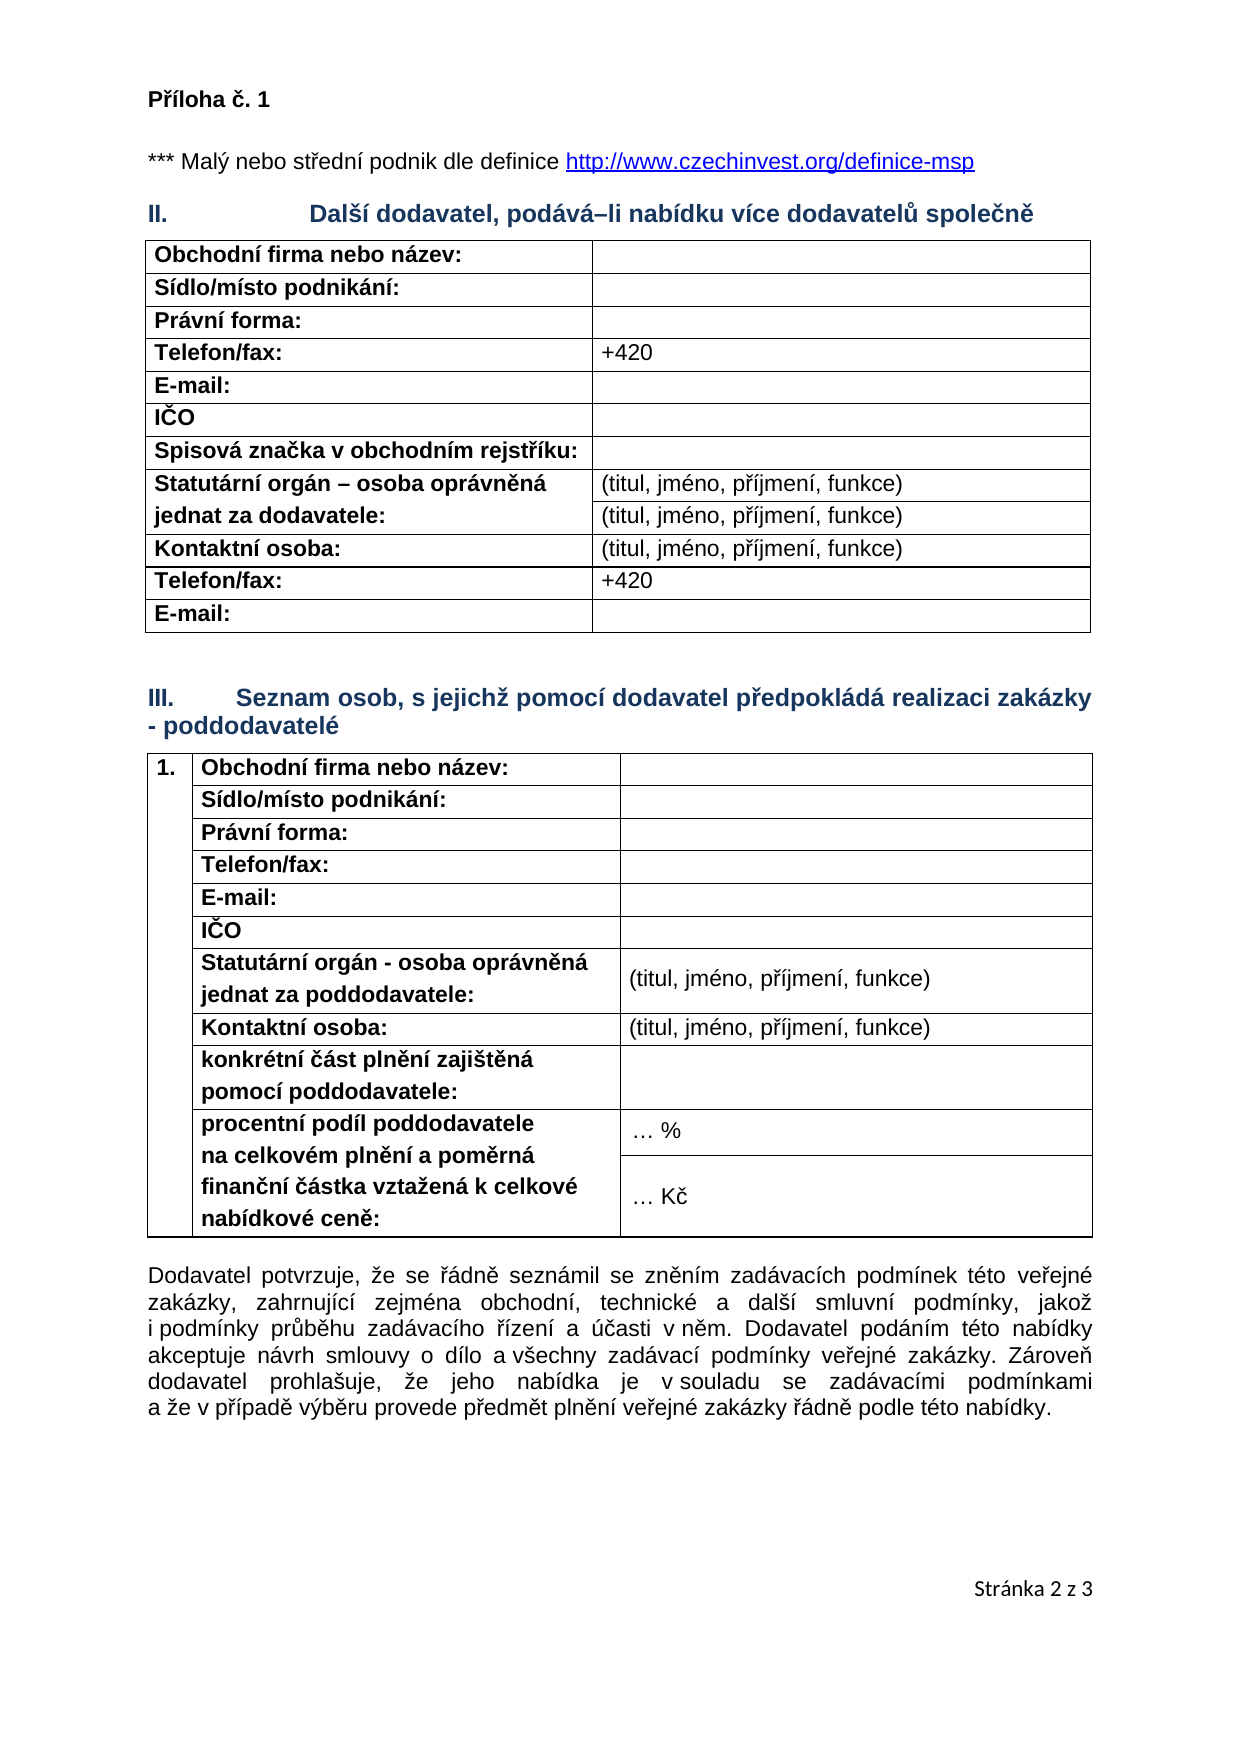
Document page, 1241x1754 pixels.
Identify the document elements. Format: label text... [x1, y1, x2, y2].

table_cell IČO [146, 404, 592, 436]
table_cell Právní forma: [146, 307, 592, 338]
table_cell [621, 1046, 1092, 1109]
table_cell [621, 851, 1092, 883]
table_cell Právní forma: [193, 819, 620, 850]
table_cell IČO [193, 917, 620, 948]
table_cell [621, 884, 1092, 916]
table_header [621, 754, 1092, 785]
table_cell [593, 600, 1090, 632]
table_cell (titul, jméno, příjmení, funkce) [593, 502, 1090, 534]
table_cell Telefon/fax: [146, 339, 592, 371]
table_cell Kontaktní osoba: [193, 1014, 620, 1045]
table_cell Sídlo/místo podnikání: [146, 274, 592, 306]
table_cell [593, 437, 1090, 468]
table_cell [621, 819, 1092, 850]
table_header 1. [148, 754, 192, 1236]
table_cell (titul, jméno, příjmení, funkce) [621, 949, 1092, 1012]
table_cell Telefon/fax: [193, 851, 620, 883]
table_cell (titul, jméno, příjmení, funkce) [593, 535, 1090, 566]
table_cell (titul, jméno, příjmení, funkce) [621, 1014, 1092, 1045]
table_cell [593, 372, 1090, 403]
table_cell Statutární orgán – osoba oprávněná jednat za dodavatele: [146, 470, 592, 534]
table_cell … % [621, 1110, 1092, 1154]
table_cell Spisová značka v obchodním rejstříku: [146, 437, 592, 468]
table_cell E-mail: [146, 372, 592, 403]
table_cell konkrétní část plnění zajištěná pomocí poddodavatele: [193, 1046, 620, 1109]
table_cell +420 [593, 339, 1090, 371]
table_header Obchodní firma nebo název: [193, 754, 620, 785]
table_cell Statutární orgán - osoba oprávněná jednat za poddodavatele: [193, 949, 620, 1012]
table_cell Telefon/fax: [146, 568, 592, 599]
table_cell E-mail: [146, 600, 592, 632]
table_cell … Kč [621, 1156, 1092, 1236]
table_cell [593, 274, 1090, 306]
table_cell [621, 917, 1092, 948]
table_cell +420 [593, 568, 1090, 599]
table_cell [593, 307, 1090, 338]
table_cell procentní podíl poddodavatele na celkovém plnění a poměrná finanční částka vztažená k celkové nabídkové ceně: [193, 1110, 620, 1236]
table_cell [593, 404, 1090, 436]
table_cell E-mail: [193, 884, 620, 916]
text Dodavatel potvrzuje, že se řádně seznámil se zněním zadávacích podmínek této veřejné zakázky, zahrnující zejména obchodní, technické a další smluvní podmínky, jakož i podmínky průběhu zadávacího řízení a účasti v něm. Dodavatel podáním této nabídky akceptuje návrh smlouvy o dílo a všechny zadávací podmínky veřejné zakázky. Zároveň dodavatel prohlašuje, že jeho nabídka je v souladu se zadávacími podmínkami a že v případě výběru provede předmět plnění veřejné zakázky řádně podle této nabídky. [148, 1262, 1093, 1421]
text *** Malý nebo střední podnik dle definice http://www.czechinvest.org/definice-msp [148, 148, 1093, 174]
table_cell Kontaktní osoba: [146, 535, 592, 566]
table_cell [621, 786, 1092, 818]
table_cell Sídlo/místo podnikání: [193, 786, 620, 818]
table_cell (titul, jméno, příjmení, funkce) [593, 470, 1090, 501]
table_header [593, 241, 1090, 273]
table_header Obchodní firma nebo název: [146, 241, 592, 273]
subtitle Seznam osob, s jejichž pomocí dodavatel předpokládá realizaci zakázky - poddodavatelé [148, 683, 1093, 740]
subtitle Další dodavatel, podává–li nabídku více dodavatelů společně [148, 199, 1093, 228]
